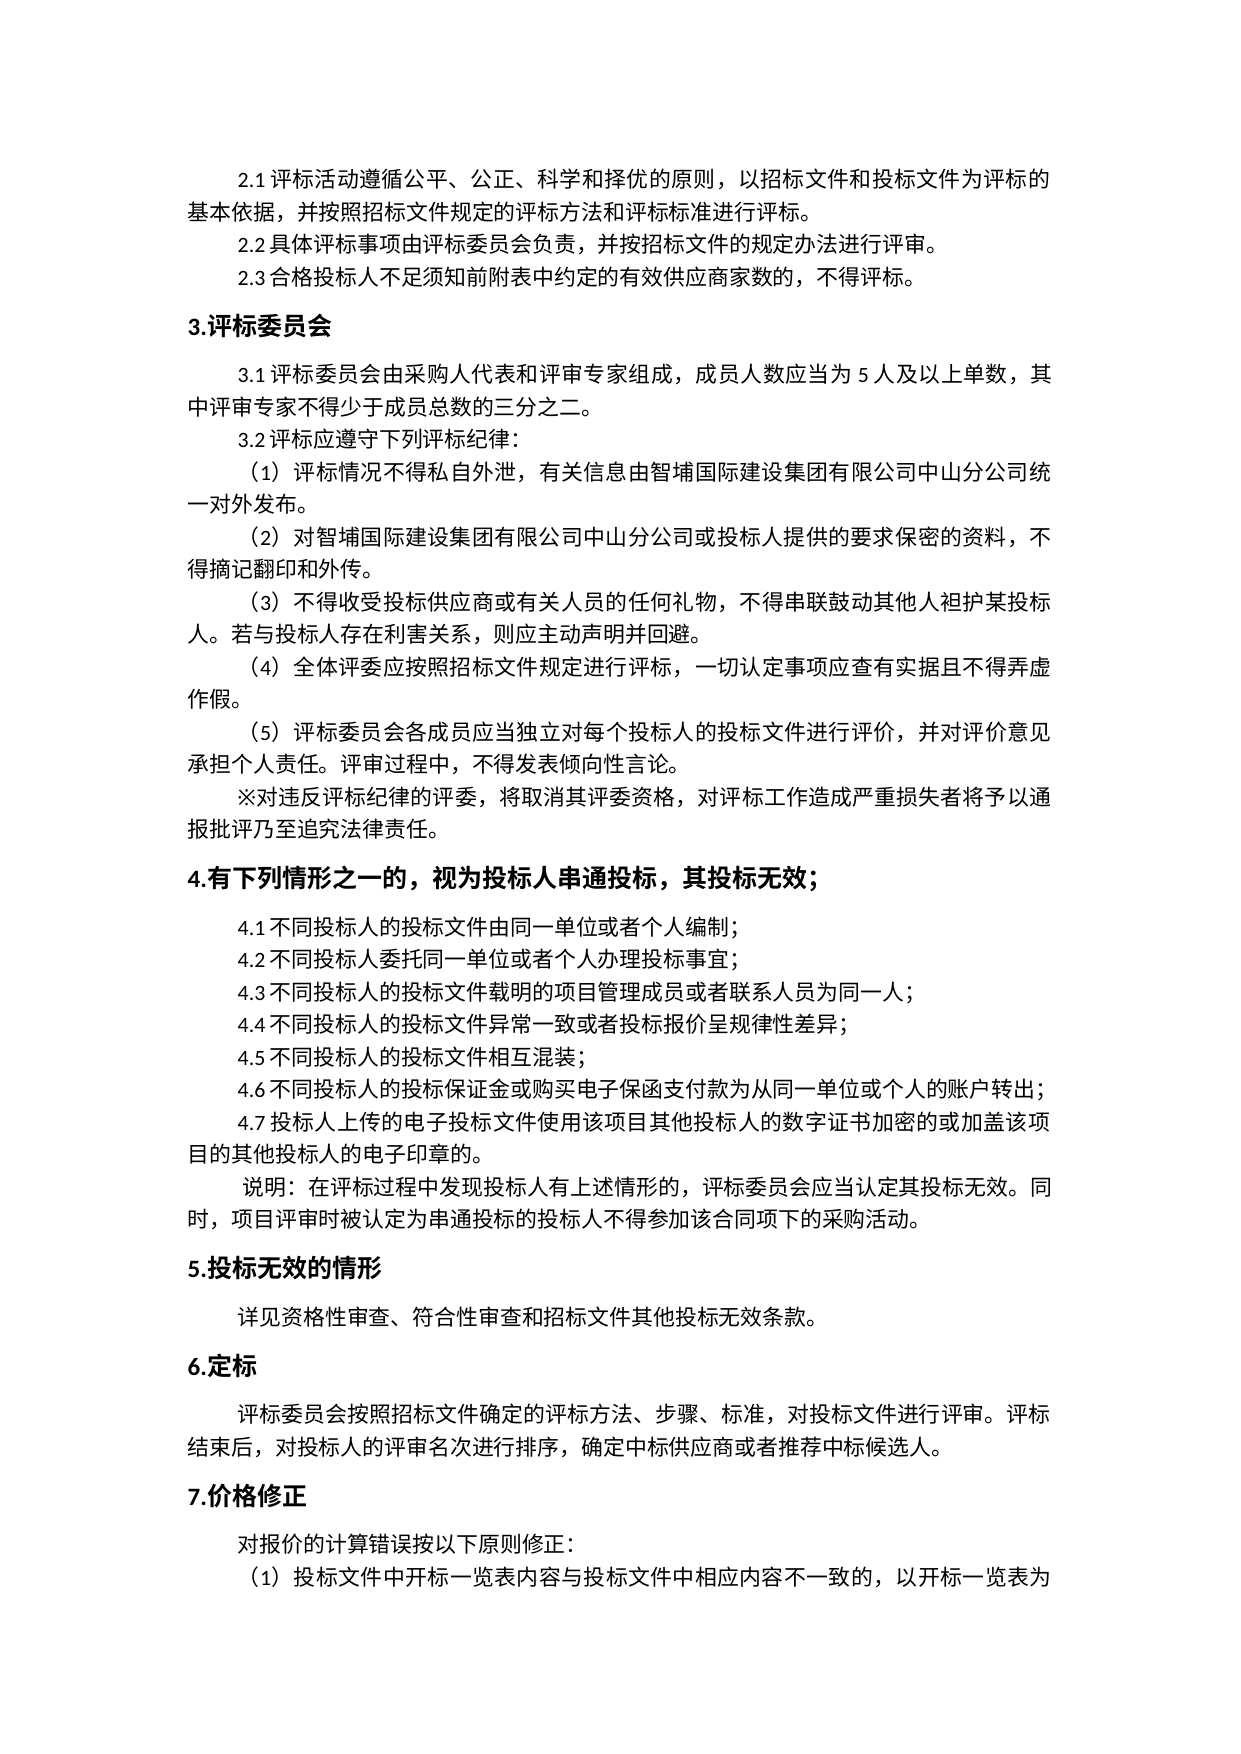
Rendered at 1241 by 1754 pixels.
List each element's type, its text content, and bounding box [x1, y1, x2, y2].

text 2.3合格投标人不足须知前附表中约定的有效供应商家数的，不得评标。 [187, 259, 1053, 292]
text 3.2评标应遵守下列评标纪律： [187, 422, 1053, 454]
text 2.2具体评标事项由评标委员会负责，并按招标文件的规定办法进行评审。 [187, 227, 1053, 259]
text 3.1评标委员会由采购人代表和评审专家组成，成员人数应当为5人及以上单数，其中评审专家不得少于成员总数的三分之二。 [187, 357, 1053, 422]
text 3.评标委员会 [187, 292, 1053, 357]
text 5.投标无效的情形 [187, 1234, 1053, 1299]
text 4.1不同投标人的投标文件由同一单位或者个人编制； [187, 909, 1053, 942]
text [187, 1559, 1053, 1592]
text 对报价的计算错误按以下原则修正： [187, 1527, 1053, 1559]
text （3）不得收受投标供应商或有关人员的任何礼物，不得串联鼓动其他人袒护某投标人。若与投标人存在利害关系，则应主动声明并回避。 [187, 584, 1053, 649]
text （2）对智埔国际建设集团有限公司中山分公司或投标人提供的要求保密的资料，不得摘记翻印和外传。 [187, 519, 1053, 584]
text 详见资格性审查、符合性审查和招标文件其他投标无效条款。 [187, 1299, 1053, 1332]
text 评标委员会按照招标文件确定的评标方法、步骤、标准，对投标文件进行评审。评标结束后，对投标人的评审名次进行排序，确定中标供应商或者推荐中标候选人。 [187, 1397, 1053, 1462]
text （1）评标情况不得私自外泄，有关信息由智埔国际建设集团有限公司中山分公司统一对外发布。 [187, 454, 1053, 519]
text 4.4不同投标人的投标文件异常一致或者投标报价呈规律性差异； [187, 1007, 1053, 1039]
text （5）评标委员会各成员应当独立对每个投标人的投标文件进行评价，并对评价意见承担个人责任。评审过程中，不得发表倾向性言论。 [187, 714, 1053, 779]
text 7.价格修正 [187, 1462, 1053, 1527]
text 说明：在评标过程中发现投标人有上述情形的，评标委员会应当认定其投标无效。同时，项目评审时被认定为串通投标的投标人不得参加该合同项下的采购活动。 [187, 1169, 1053, 1234]
text ※对违反评标纪律的评委，将取消其评委资格，对评标工作造成严重损失者将予以通报批评乃至追究法律责任。 [187, 779, 1053, 844]
text 4.5不同投标人的投标文件相互混装； [187, 1039, 1053, 1072]
text 2.1评标活动遵循公平、公正、科学和择优的原则，以招标文件和投标文件为评标的基本依据，并按照招标文件规定的评标方法和评标标准进行评标。 [187, 162, 1053, 227]
text 4.3不同投标人的投标文件载明的项目管理成员或者联系人员为同一人； [187, 974, 1053, 1007]
text （4）全体评委应按照招标文件规定进行评标，一切认定事项应查有实据且不得弄虚作假。 [187, 649, 1053, 714]
text 4.2不同投标人委托同一单位或者个人办理投标事宜； [187, 942, 1053, 974]
text 4.7投标人上传的电子投标文件使用该项目其他投标人的数字证书加密的或加盖该项目的其他投标人的电子印章的。 [187, 1104, 1053, 1169]
text 6.定标 [187, 1332, 1053, 1397]
text 4.有下列情形之一的，视为投标人串通投标，其投标无效； [187, 844, 1053, 909]
text 4.6不同投标人的投标保证金或购买电子保函支付款为从同一单位或个人的账户转出； [187, 1072, 1053, 1104]
